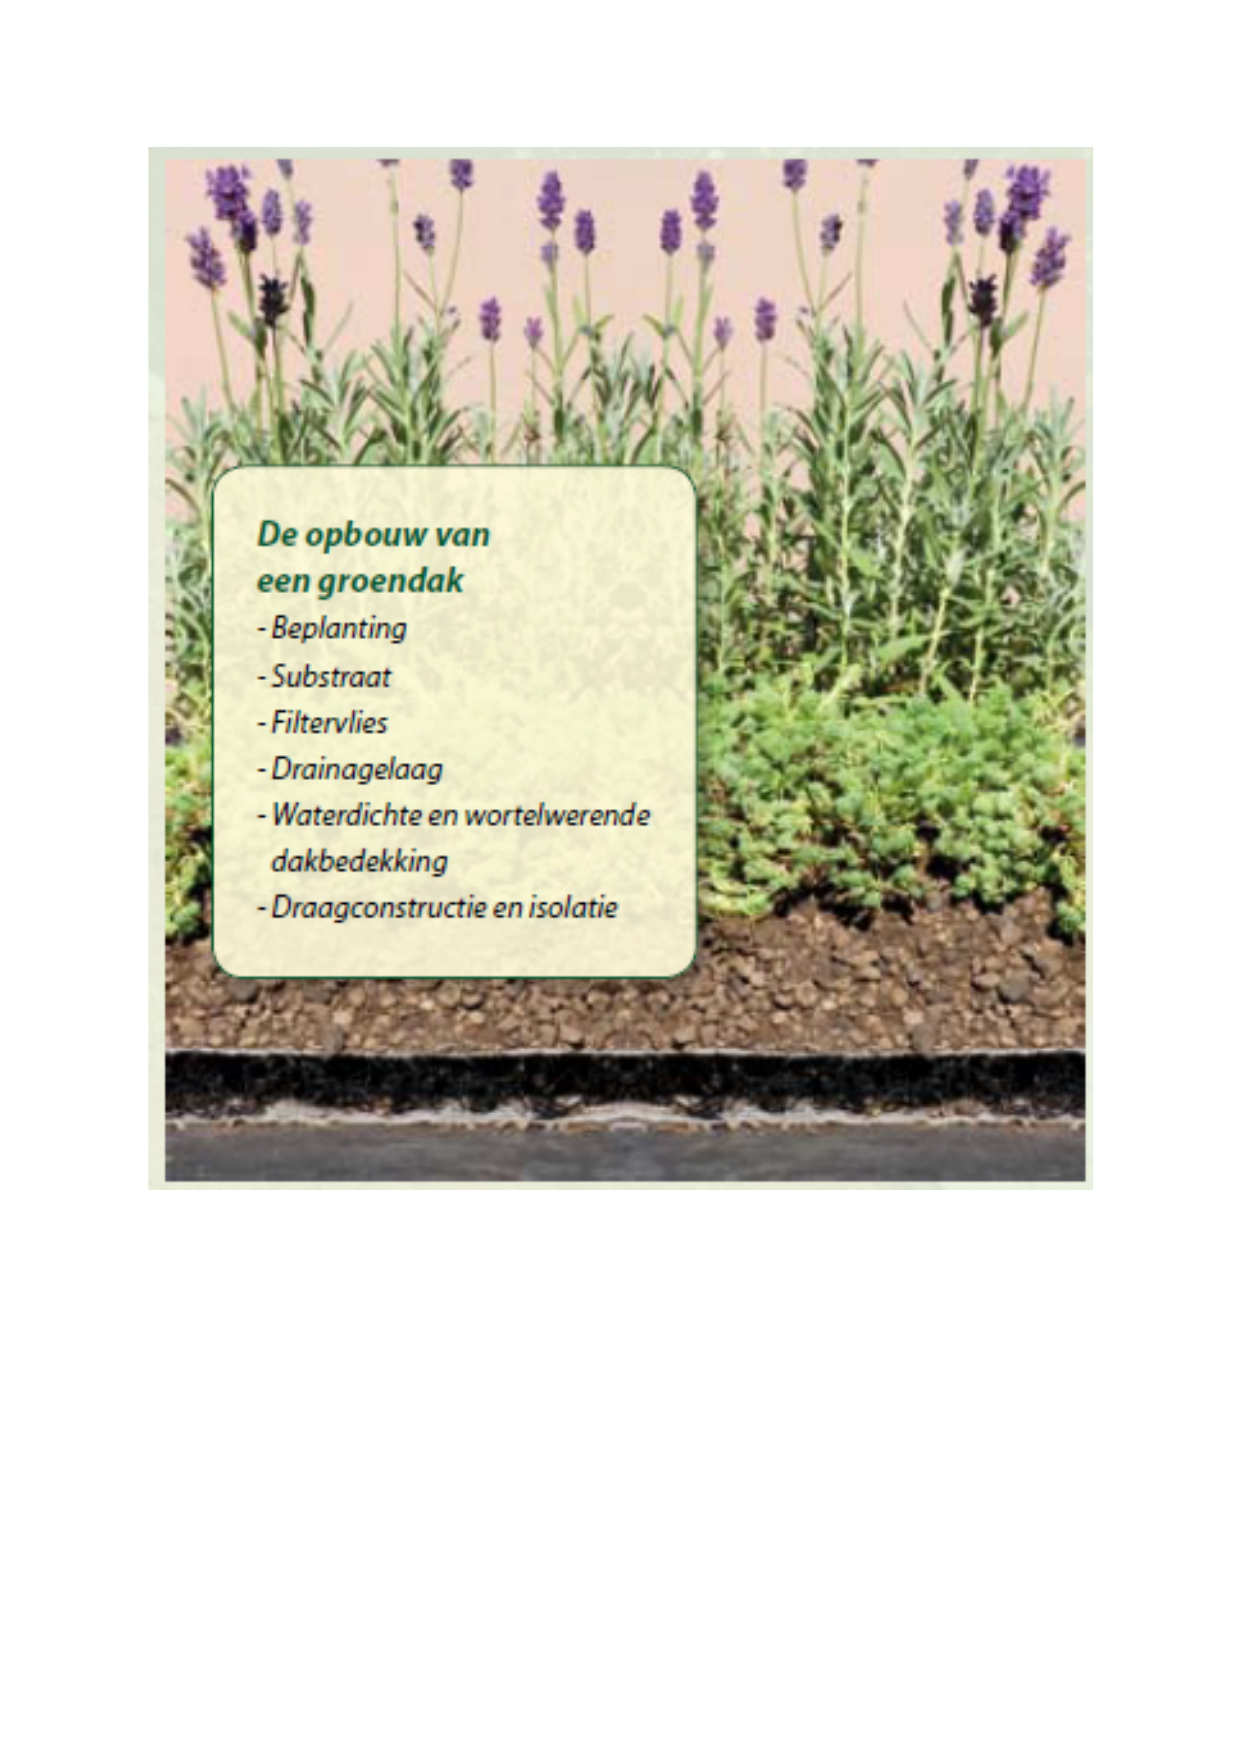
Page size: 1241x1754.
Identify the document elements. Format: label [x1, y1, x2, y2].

picture [148, 147, 1094, 1190]
